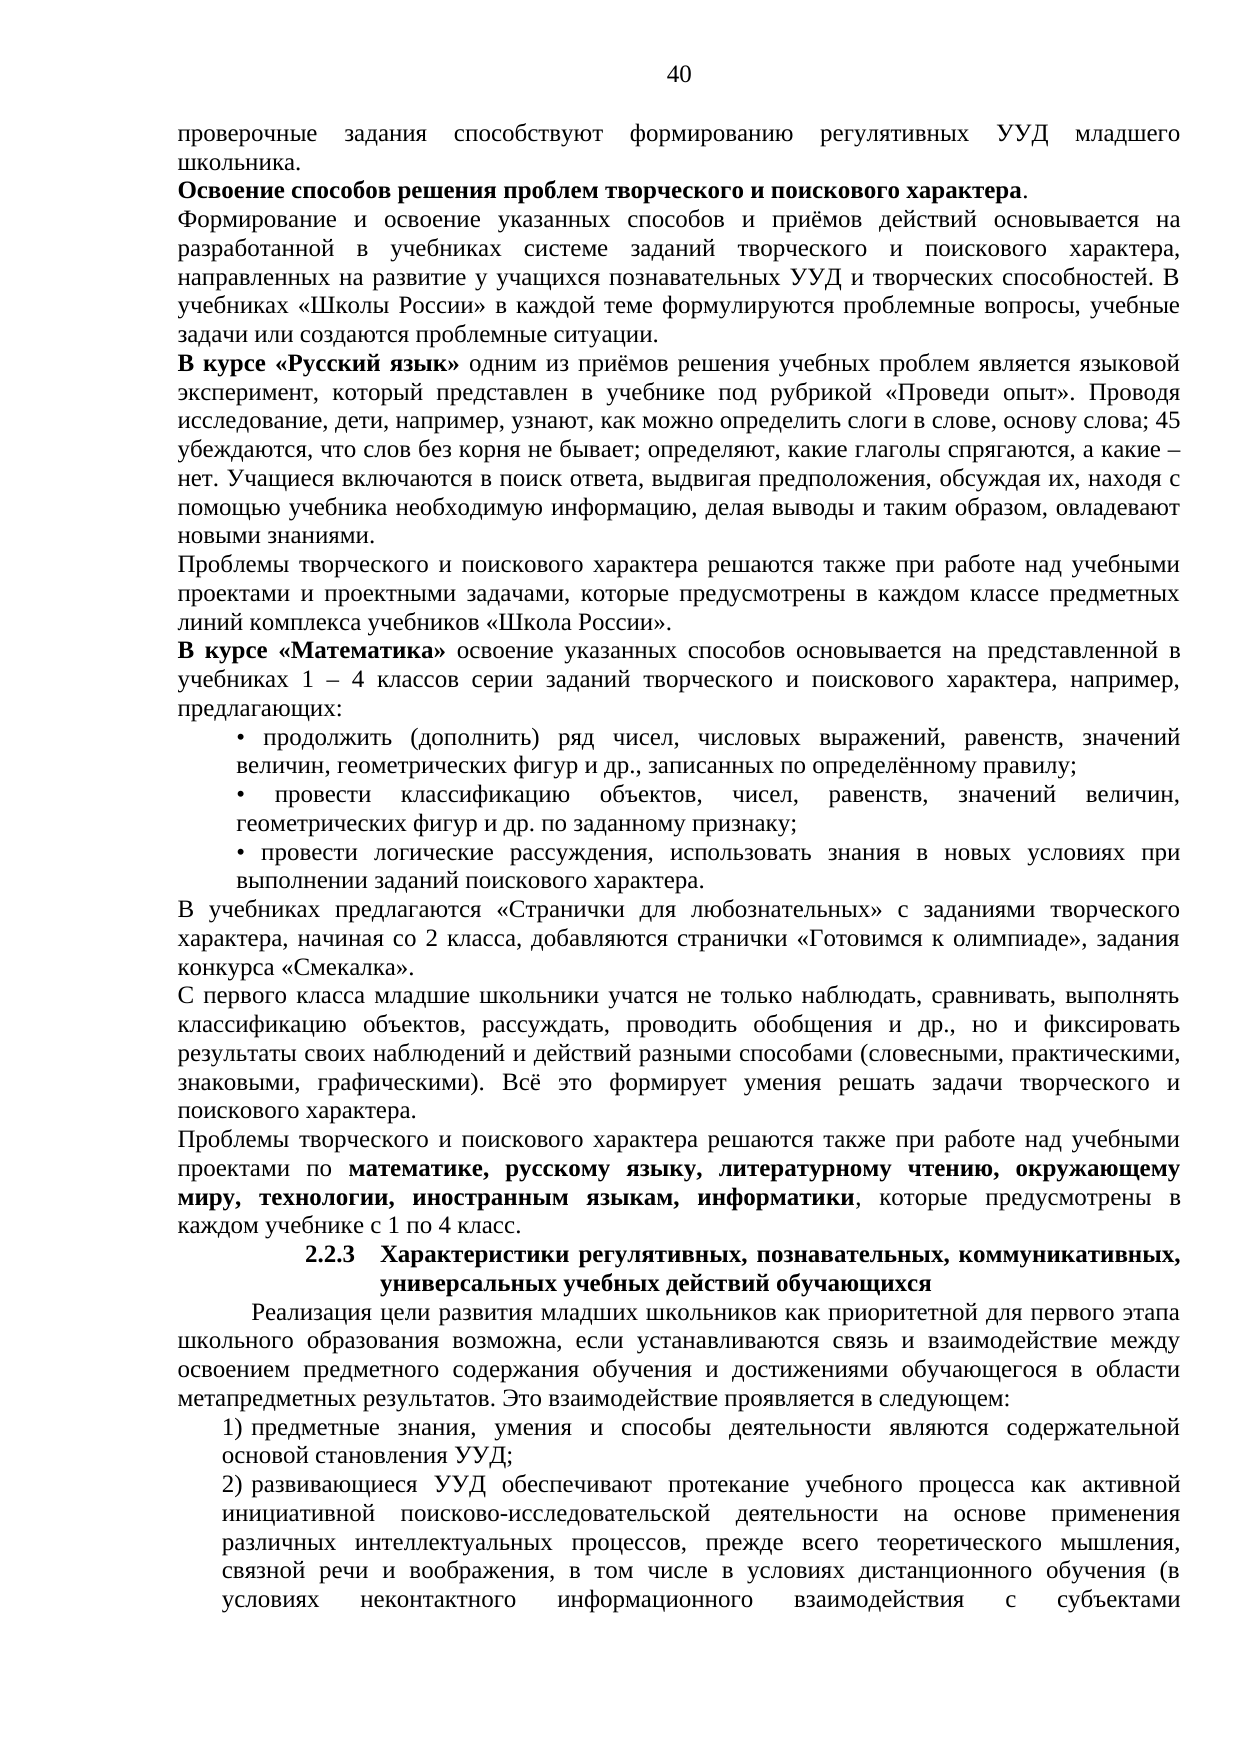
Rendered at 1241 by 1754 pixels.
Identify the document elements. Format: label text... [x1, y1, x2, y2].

text В курсе «Русский язык» одним из приёмов решения учебных проблем является языковой эксперимент, который представлен в учебнике под рубрикой «Проведи опыт». Проводя исследование, дети, например, узнают, как можно определить слоги в слове, основу слова; 45 убеждаются, что слов без корня не бывает; определяют, какие глаголы спрягаются, а какие – нет. Учащиеся включаются в поиск ответа, выдвигая предположения, обсуждая их, находя с помощью учебника необходимую информацию, делая выводы и таким образом, овладевают новыми знаниями. [177, 348, 1181, 549]
text Проблемы творческого и поискового характера решаются также при работе над учебными проектами и проектными задачами, которые предусмотрены в каждом классе предметных линий комплекса учебников «Школа России». [177, 549, 1181, 636]
text Проблемы творческого и поискового характера решаются также при работе над учебными проектами по математике, русскому языку, литературному чтению, окружающему миру, технологии, иностранным языкам, информатики, которые предусмотрены в каждом учебнике с 1 по 4 класс. [177, 1124, 1181, 1239]
text Формирование и освоение указанных способов и приёмов действий основывается на разработанной в учебниках системе заданий творческого и поискового характера, направленных на развитие у учащихся познавательных УУД и творческих способностей. В учебниках «Школы России» в каждой теме формулируются проблемные вопросы, учебные задачи или создаются проблемные ситуации. [177, 204, 1181, 348]
list предметные знания, умения и способы деятельности являются содержательной основой становления УУД; [222, 1412, 1181, 1469]
text С первого класса младшие школьники учатся не только наблюдать, сравнивать, выполнять классификацию объектов, рассуждать, проводить обобщения и др., но и фиксировать результаты своих наблюдений и действий разными способами (словесными, практическими, знаковыми, графическими). Всё это формирует умения решать задачи творческого и поискового характера. [177, 981, 1181, 1124]
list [222, 1469, 1181, 1613]
text Реализация цели развития младших школьников как приоритетной для первого этапа школьного образования возможна, если устанавливаются связь и взаимодействие между освоением предметного содержания обучения и достижениями обучающегося в области метапредметных результатов. Это взаимодействие проявляется в следующем: [177, 1297, 1181, 1412]
text • провести логические рассуждения, использовать знания в новых условиях при выполнении заданий поискового характера. [236, 837, 1181, 894]
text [177, 118, 1181, 176]
text Освоение способов решения проблем творческого и поискового характера. [177, 176, 1181, 204]
text В учебниках предлагаются «Странички для любознательных» с заданиями творческого характера, начиная со 2 класса, добавляются странички «Готовимся к олимпиаде», задания конкурса «Смекалка». [177, 894, 1181, 981]
text В курсе «Математика» освоение указанных способов основывается на представленной в учебниках 1 – 4 классов серии заданий творческого и поискового характера, например, предлагающих: [177, 636, 1181, 722]
subtitle Характеристики регулятивных, познавательных, коммуникативных, универсальных учебных действий обучающихся [305, 1239, 1181, 1297]
text • продолжить (дополнить) ряд чисел, числовых выражений, равенств, значений величин, геометрических фигур и др., записанных по определённому правилу; [236, 722, 1181, 779]
text • провести классификацию объектов, чисел, равенств, значений величин, геометрических фигур и др. по заданному признаку; [236, 779, 1181, 837]
